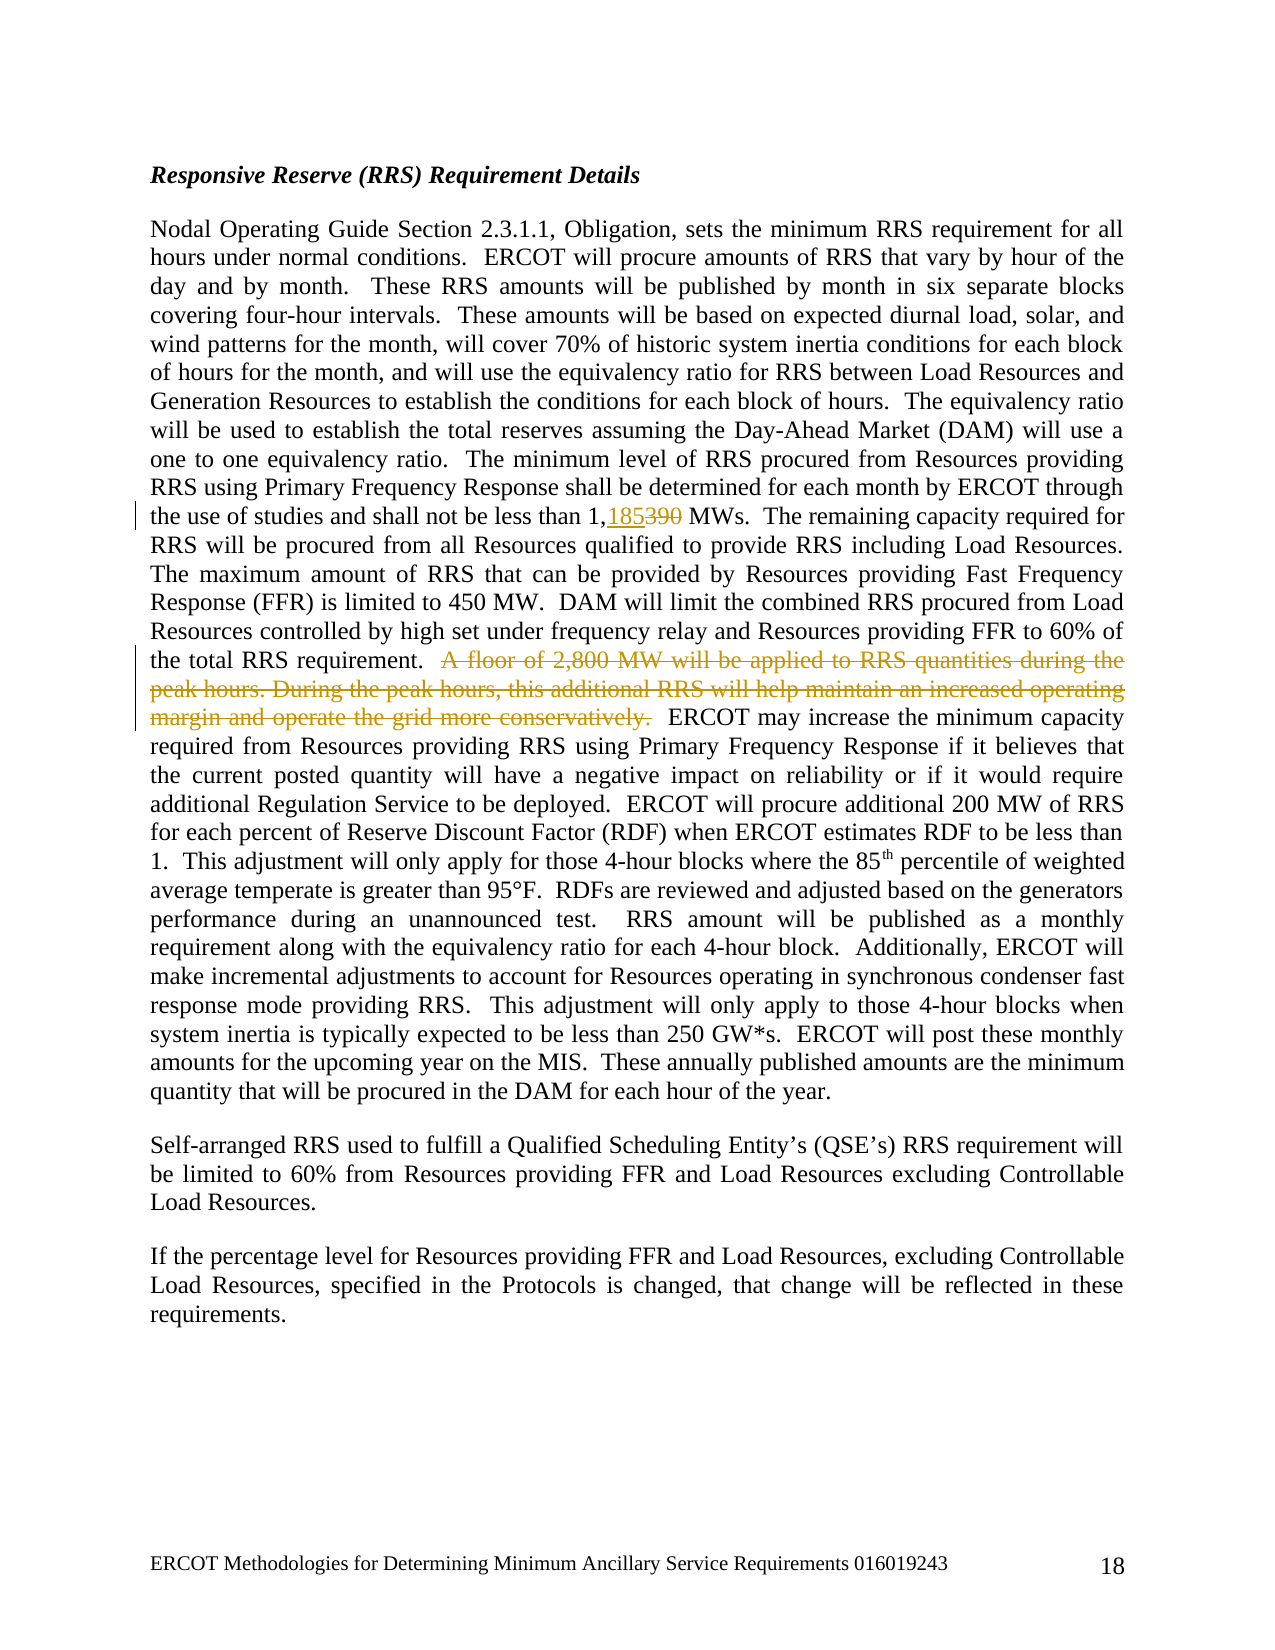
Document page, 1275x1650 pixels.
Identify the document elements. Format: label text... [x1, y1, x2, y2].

text If the percentage level for Resources providing FFR and Load Resources, excluding Controllable Load Resources, specified in the Protocols is changed, that change will be reflected in these requirements. [150, 1241, 1125, 1327]
text Nodal Operating Guide Section 2.3.1.1, Obligation, sets the minimum RRS requirement for all hours under normal conditions. ERCOT will procure amounts of RRS that vary by hour of the day and by month. These RRS amounts will be published by month in six separate blocks covering four-hour intervals. These amounts will be based on expected diurnal load, solar, and wind patterns for the month, will cover 70% of historic system inertia conditions for each block of hours for the month, and will use the equivalency ratio for RRS between Load Resources and Generation Resources to establish the conditions for each block of hours. The equivalency ratio will be used to establish the total reserves assuming the Day-Ahead Market (DAM) will use a one to one equivalency ratio. The minimum level of RRS procured from Resources providing RRS using Primary Frequency Response shall be determined for each month by ERCOT through the use of studies and shall not be less than 1, MWs. The remaining capacity required for RRS will be procured from all Resources qualified to provide RRS including Load Resources. The maximum amount of RRS that can be provided by Resources providing Fast Frequency Response (FFR) is limited to 450 MW. DAM will limit the combined RRS procured from Load Resources controlled by high set under frequency relay and Resources providing FFR to 60% of the total RRS requirement. ERCOT may increase the minimum capacity required from Resources providing RRS using Primary Frequency Response if it believes that the current posted quantity will have a negative impact on reliability or if it would require additional Regulation Service to be deployed. ERCOT will procure additional 200 MW of RRS for each percent of Reserve Discount Factor (RDF) when ERCOT estimates RDF to be less than 1. This adjustment will only apply for those 4-hour blocks where the 85th percentile of weighted average temperate is greater than 95°F. RDFs are reviewed and adjusted based on the generators performance during an unannounced test. RRS amount will be published as a monthly requirement along with the equivalency ratio for each 4-hour block. Additionally, ERCOT will make incremental adjustments to account for Resources operating in synchronous condenser fast response mode providing RRS. This adjustment will only apply to those 4-hour blocks when system inertia is typically expected to be less than 250 GW*s. ERCOT will post these monthly amounts for the upcoming year on the MIS. These annually published amounts are the minimum quantity that will be procured in the DAM for each hour of the year. [150, 691, 1125, 1105]
text Nodal Operating Guide Section 2.3.1.1, Obligation, sets the minimum RRS requirement for all hours under normal conditions. ERCOT will procure amounts of RRS that vary by hour of the day and by month. These RRS amounts will be published by month in six separate blocks covering four-hour intervals. These amounts will be based on expected diurnal load, solar, and wind patterns for the month, will cover 70% of historic system inertia conditions for each block of hours for the month, and will use the equivalency ratio for RRS between Load Resources and Generation Resources to establish the conditions for each block of hours. The equivalency ratio will be used to establish the total reserves assuming the Day-Ahead Market (DAM) will use a one to one equivalency ratio. The minimum level of RRS procured from Resources providing RRS using Primary Frequency Response shall be determined for each month by ERCOT through the use of studies and shall not be less than 1, MWs. The remaining capacity required for RRS will be procured from all Resources qualified to provide RRS including Load Resources. The maximum amount of RRS that can be provided by Resources providing Fast Frequency Response (FFR) is limited to 450 MW. DAM will limit the combined RRS procured from Load Resources controlled by high set under frequency relay and Resources providing FFR to 60% of the total RRS requirement. ERCOT may increase the minimum capacity required from Resources providing RRS using Primary Frequency Response if it believes that the current posted quantity will have a negative impact on reliability or if it would require additional Regulation Service to be deployed. ERCOT will procure additional 200 MW of RRS for each percent of Reserve Discount Factor (RDF) when ERCOT estimates RDF to be less than 1. This adjustment will only apply for those 4-hour blocks where the 85th percentile of weighted average temperate is greater than 95°F. RDFs are reviewed and adjusted based on the generators performance during an unannounced test. RRS amount will be published as a monthly requirement along with the equivalency ratio for each 4-hour block. Additionally, ERCOT will make incremental adjustments to account for Resources operating in synchronous condenser fast response mode providing RRS. This adjustment will only apply to those 4-hour blocks when system inertia is typically expected to be less than 250 GW*s. ERCOT will post these monthly amounts for the upcoming year on the MIS. These annually published amounts are the minimum quantity that will be procured in the DAM for each hour of the year. [150, 214, 1125, 689]
text Responsive Reserve (RRS) Requirement Details [150, 160, 1125, 189]
text Self-arranged RRS used to fulfill a Qualified Scheduling Entity’s (QSE’s) RRS requirement will be limited to 60% from Resources providing FFR and Load Resources excluding Controllable Load Resources. [150, 1130, 1125, 1216]
